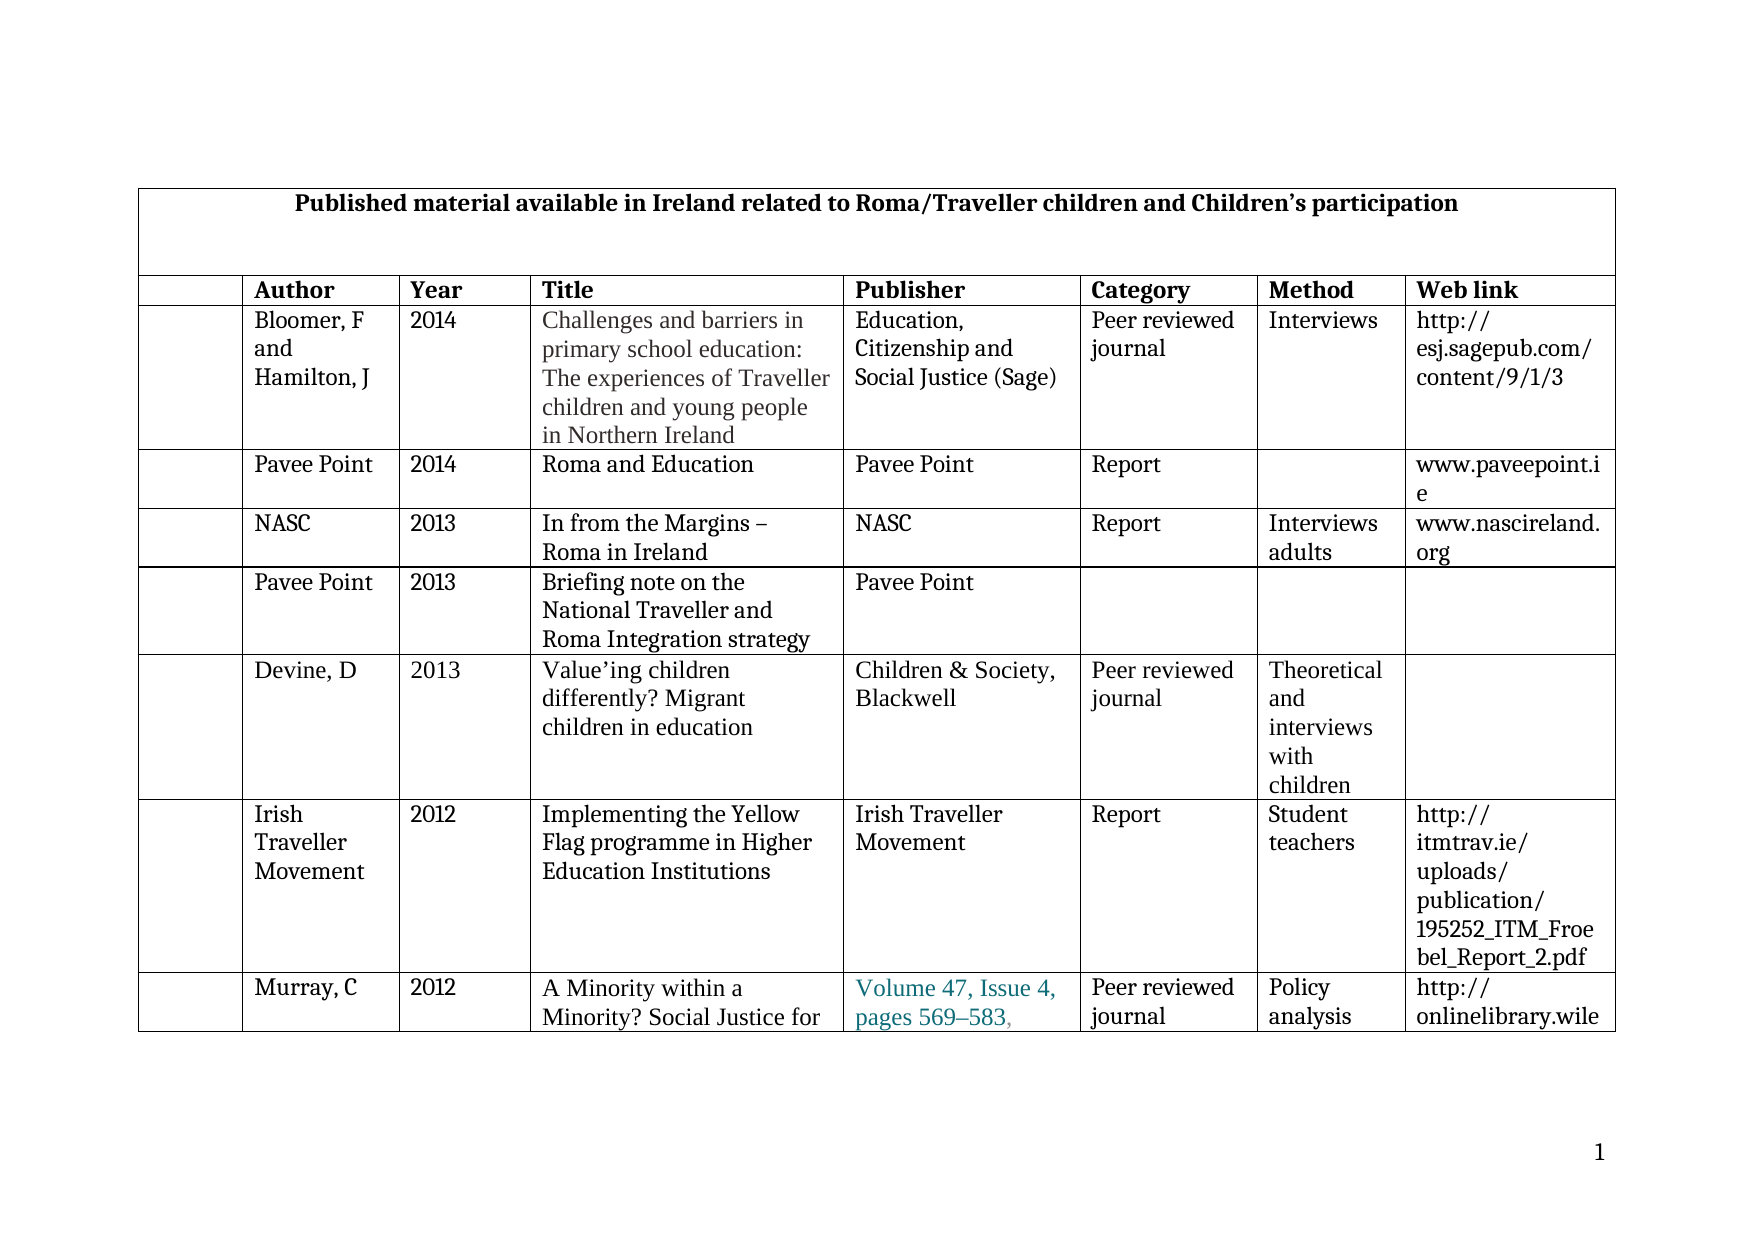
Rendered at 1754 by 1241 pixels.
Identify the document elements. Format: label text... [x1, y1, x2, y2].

table_cell [1258, 450, 1405, 508]
table_cell 2013 [400, 568, 530, 654]
table_cell Peer reviewed journal [1081, 655, 1257, 798]
table_cell [139, 306, 242, 449]
table_cell Pavee Point [844, 568, 1080, 654]
table_cell Murray, C [243, 973, 399, 1031]
table_cell Bloomer, F and Hamilton, J [243, 306, 399, 449]
table_cell [139, 568, 242, 654]
table_cell http://esj.sagepub.com/content/9/1/3 [1406, 306, 1615, 449]
table_cell [139, 655, 242, 798]
table_cell Year [400, 276, 530, 304]
table_cell [139, 450, 242, 508]
table_cell Publisher [844, 276, 1080, 304]
table_cell Category [1081, 276, 1257, 304]
table_cell Report [1081, 509, 1257, 566]
table_cell Method [1258, 276, 1405, 304]
table_cell http://itmtrav.ie/uploads/publication/195252_ITM_Froebel_Report_2.pdf [1406, 800, 1615, 972]
table_cell Challenges and barriers in primary school education: The experiences of Traveller children and young people in Northern Ireland [531, 306, 843, 449]
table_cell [1081, 973, 1257, 1031]
table_cell NASC [844, 509, 1080, 566]
table_cell 2012 [400, 800, 530, 972]
table_cell Interviews adults [1258, 509, 1405, 566]
table_cell [139, 276, 242, 304]
table_cell [1406, 568, 1615, 654]
table_cell Author [243, 276, 399, 304]
table_cell NASC [243, 509, 399, 566]
table_cell Theoretical and interviews with children [1258, 655, 1405, 798]
table_cell [139, 509, 242, 566]
table_cell Title [531, 276, 843, 304]
table_cell 2014 [400, 306, 530, 449]
table_cell Education, Citizenship and Social Justice (Sage) [844, 306, 1080, 449]
table_cell www.nascireland.org [1406, 509, 1615, 566]
table_cell Report [1081, 800, 1257, 972]
table_cell Report [1081, 450, 1257, 508]
table_cell Student teachers [1258, 800, 1405, 972]
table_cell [844, 973, 1080, 1031]
table_cell Irish Traveller Movement [243, 800, 399, 972]
table_cell Children & Society, Blackwell [844, 655, 1080, 798]
table_cell [1258, 568, 1405, 654]
table_cell Roma and Education [531, 450, 843, 508]
table_cell Briefing note on the National Traveller and Roma Integration strategy [531, 568, 843, 654]
table_cell Value’ing children differently? Migrant children in education [531, 655, 843, 798]
table_cell Policy analysis [1258, 973, 1405, 1031]
table_cell Implementing the Yellow Flag programme in Higher Education Institutions [531, 800, 843, 972]
table_cell 2014 [400, 450, 530, 508]
table_cell Interviews [1258, 306, 1405, 449]
table_cell Pavee Point [243, 450, 399, 508]
table_cell In from the Margins – Roma in Ireland [531, 509, 843, 566]
table_cell 2012 [400, 973, 530, 1031]
table_cell [139, 800, 242, 972]
table_cell Pavee Point [844, 450, 1080, 508]
table_cell [1081, 568, 1257, 654]
table_cell Peer reviewed journal [1081, 306, 1257, 449]
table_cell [1406, 973, 1615, 1031]
table_cell Irish Traveller Movement [844, 800, 1080, 972]
table_cell Devine, D [243, 655, 399, 798]
table_cell www.paveepoint.ie [1406, 450, 1615, 508]
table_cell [531, 973, 843, 1031]
table_cell Pavee Point [243, 568, 399, 654]
table_cell [139, 973, 242, 1031]
table_cell [1406, 655, 1615, 798]
table_cell Web link [1406, 276, 1615, 304]
table_cell 2013 [400, 655, 530, 798]
table_cell 2013 [400, 509, 530, 566]
table_header Published material available in Ireland related to Roma/Traveller children and Children’s participation [139, 189, 1615, 275]
